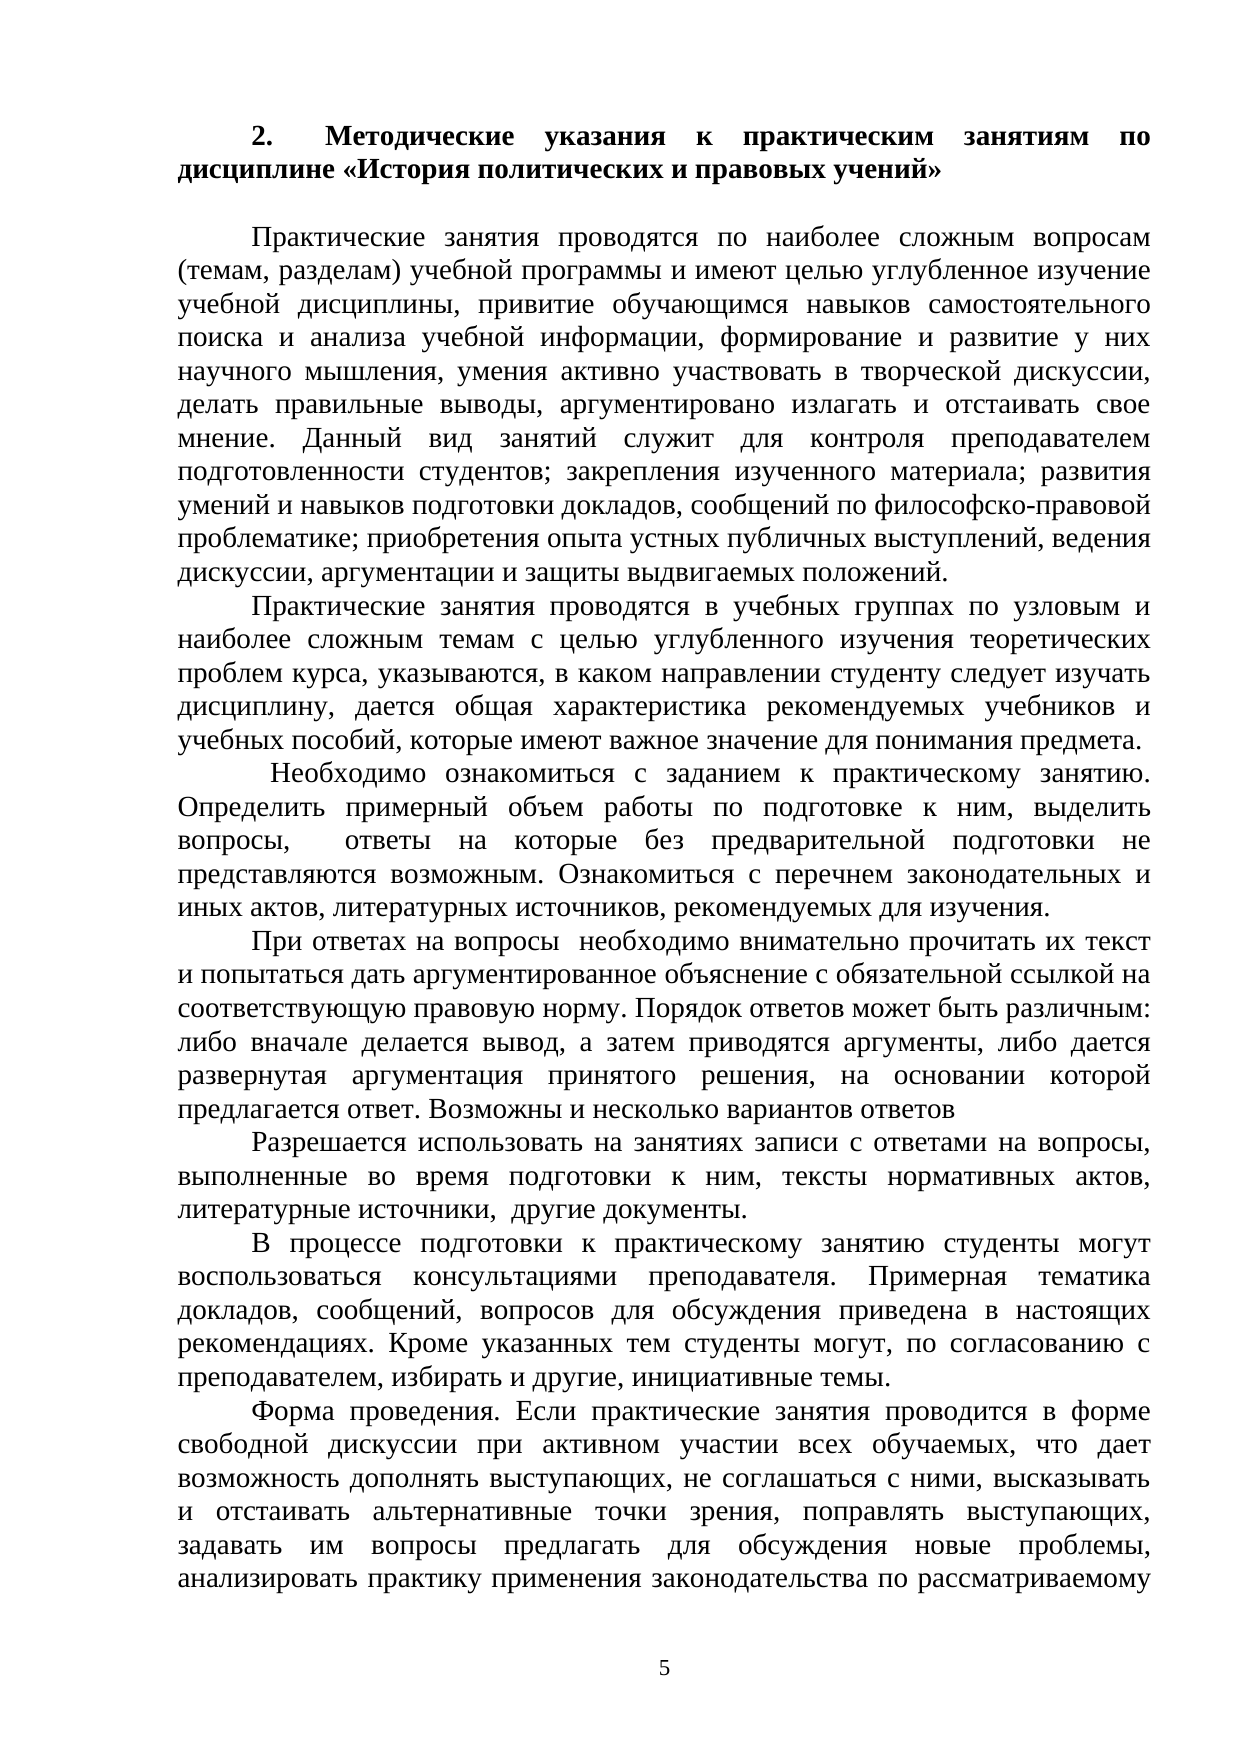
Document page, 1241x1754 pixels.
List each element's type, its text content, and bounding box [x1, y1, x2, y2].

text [177, 1393, 1152, 1594]
text При ответах на вопросы необходимо внимательно прочитать их текст и попытаться дать аргументированное объяснение с обязательной ссылкой на соответствующую правовую норму. Порядок ответов может быть различным: либо вначале делается вывод, а затем приводятся аргументы, либо дается развернутая аргументация принятого решения, на основании которой предлагается ответ. Возможны и несколько вариантов ответов [177, 923, 1152, 1124]
text Практические занятия проводятся по наиболее сложным вопросам (темам, разделам) учебной программы и имеют целью углубленное изучение учебной дисциплины, привитие обучающимся навыков самостоятельного поиска и анализа учебной информации, формирование и развитие у них научного мышления, умения активно участвовать в творческой дискуссии, делать правильные выводы, аргументировано излагать и отстаивать свое мнение. Данный вид занятий служит для контроля преподавателем подготовленности студентов; закрепления изученного материала; развития умений и навыков подготовки докладов, сообщений по философско-правовой проблематике; приобретения опыта устных публичных выступлений, ведения дискуссии, аргументации и защиты выдвигаемых положений. [177, 219, 1152, 588]
text Разрешается использовать на занятиях записи с ответами на вопросы, выполненные во время подготовки к ним, тексты нормативных актов, литературные источники, другие документы. [177, 1124, 1152, 1225]
text Необходимо ознакомиться с заданием к практическому занятию. Определить примерный объем работы по подготовке к ним, выделить вопросы, ответы на которые без предварительной подготовки не представляются возможным. Ознакомиться с перечнем законодательных и иных актов, литературных источников, рекомендуемых для изучения. [177, 755, 1152, 923]
text В процессе подготовки к практическому занятию студенты могут воспользоваться консультациями преподавателя. Примерная тематика докладов, сообщений, вопросов для обсуждения приведена в настоящих рекомендациях. Кроме указанных тем студенты могут, по согласованию с преподавателем, избирать и другие, инициативные темы. [177, 1225, 1152, 1393]
text Практические занятия проводятся в учебных группах по узловым и наиболее сложным темам с целью углубленного изучения теоретических проблем курса, указываются, в каком направлении студенту следует изучать дисциплину, дается общая характеристика рекомендуемых учебников и учебных пособий, которые имеют важное значение для понимания предмета. [177, 588, 1152, 755]
list Методические указания к практическим занятиям по дисциплине «История политических и правовых учений» [177, 118, 1152, 185]
